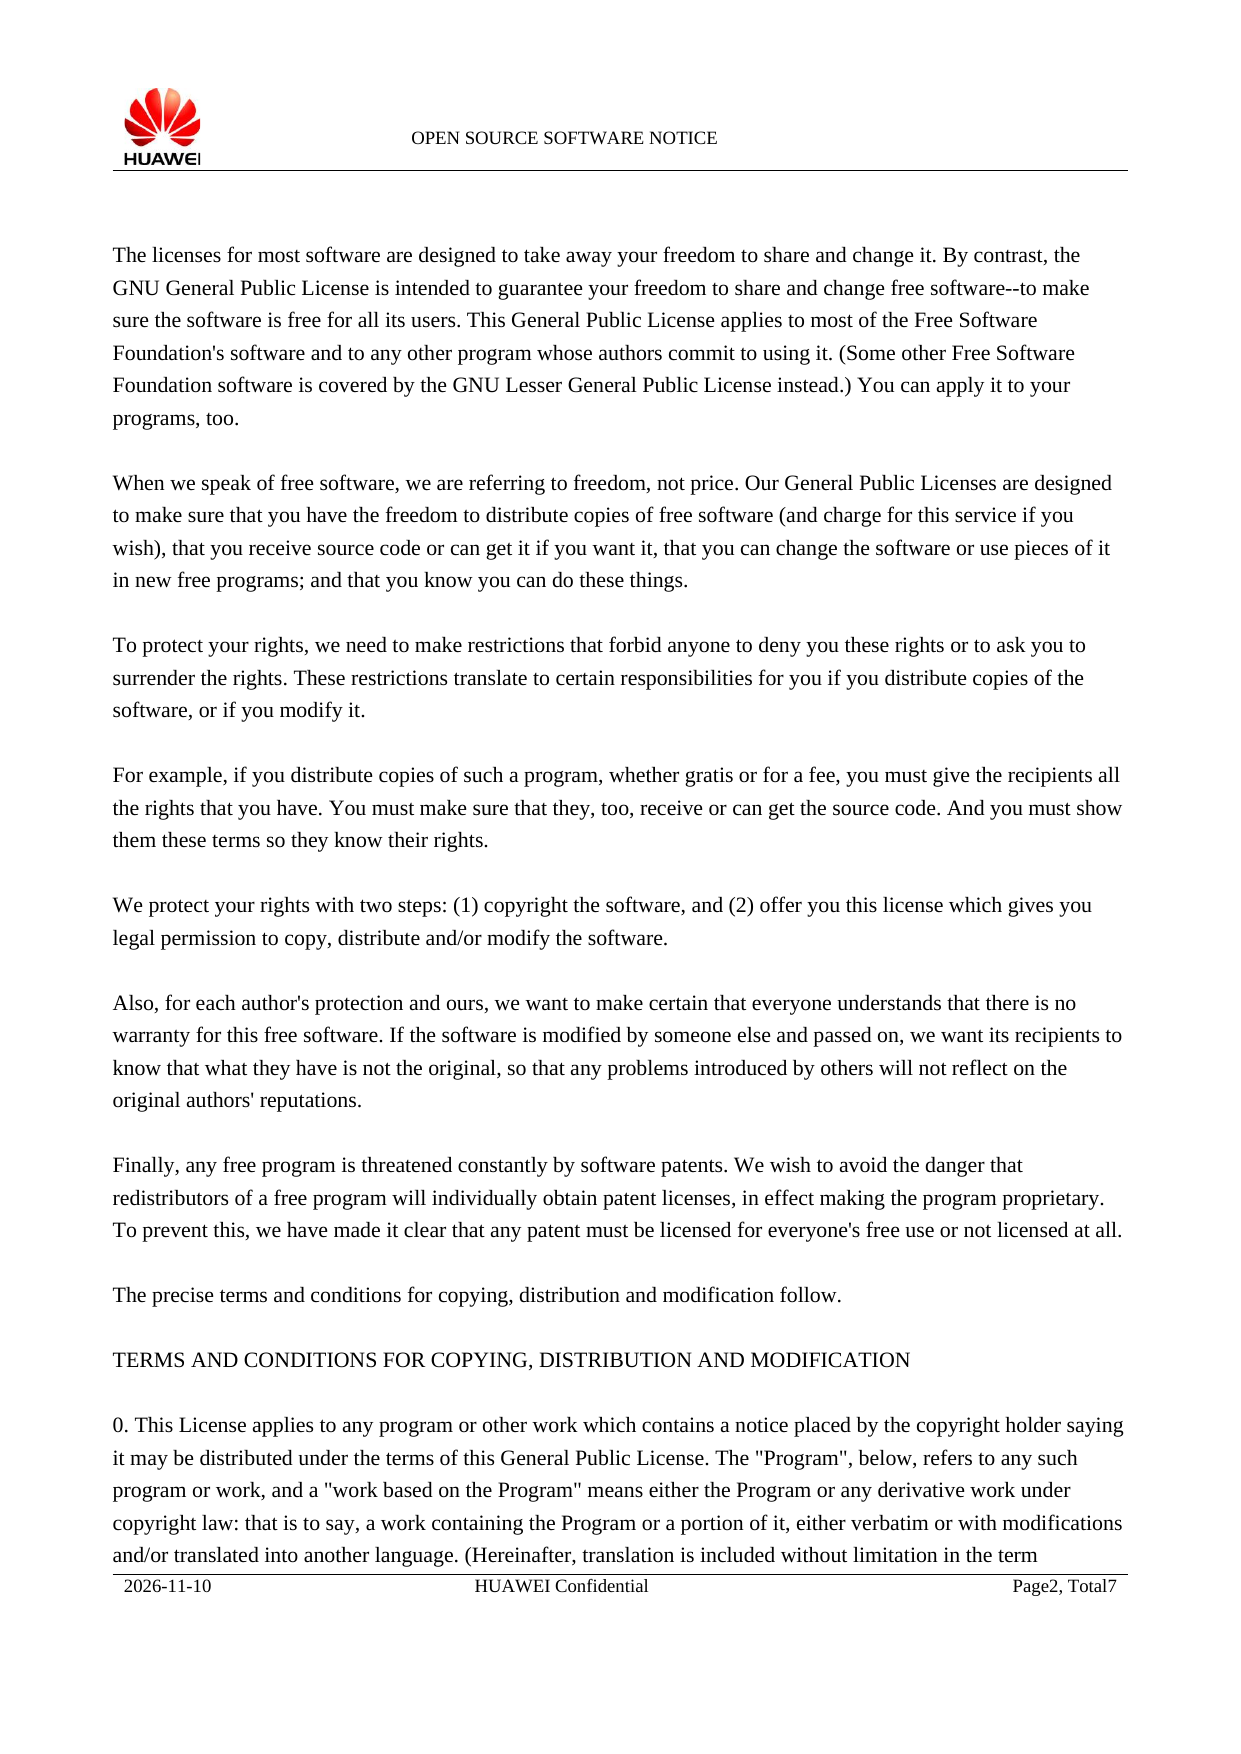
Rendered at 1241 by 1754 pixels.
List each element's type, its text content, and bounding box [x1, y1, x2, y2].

picture [124, 88, 201, 165]
